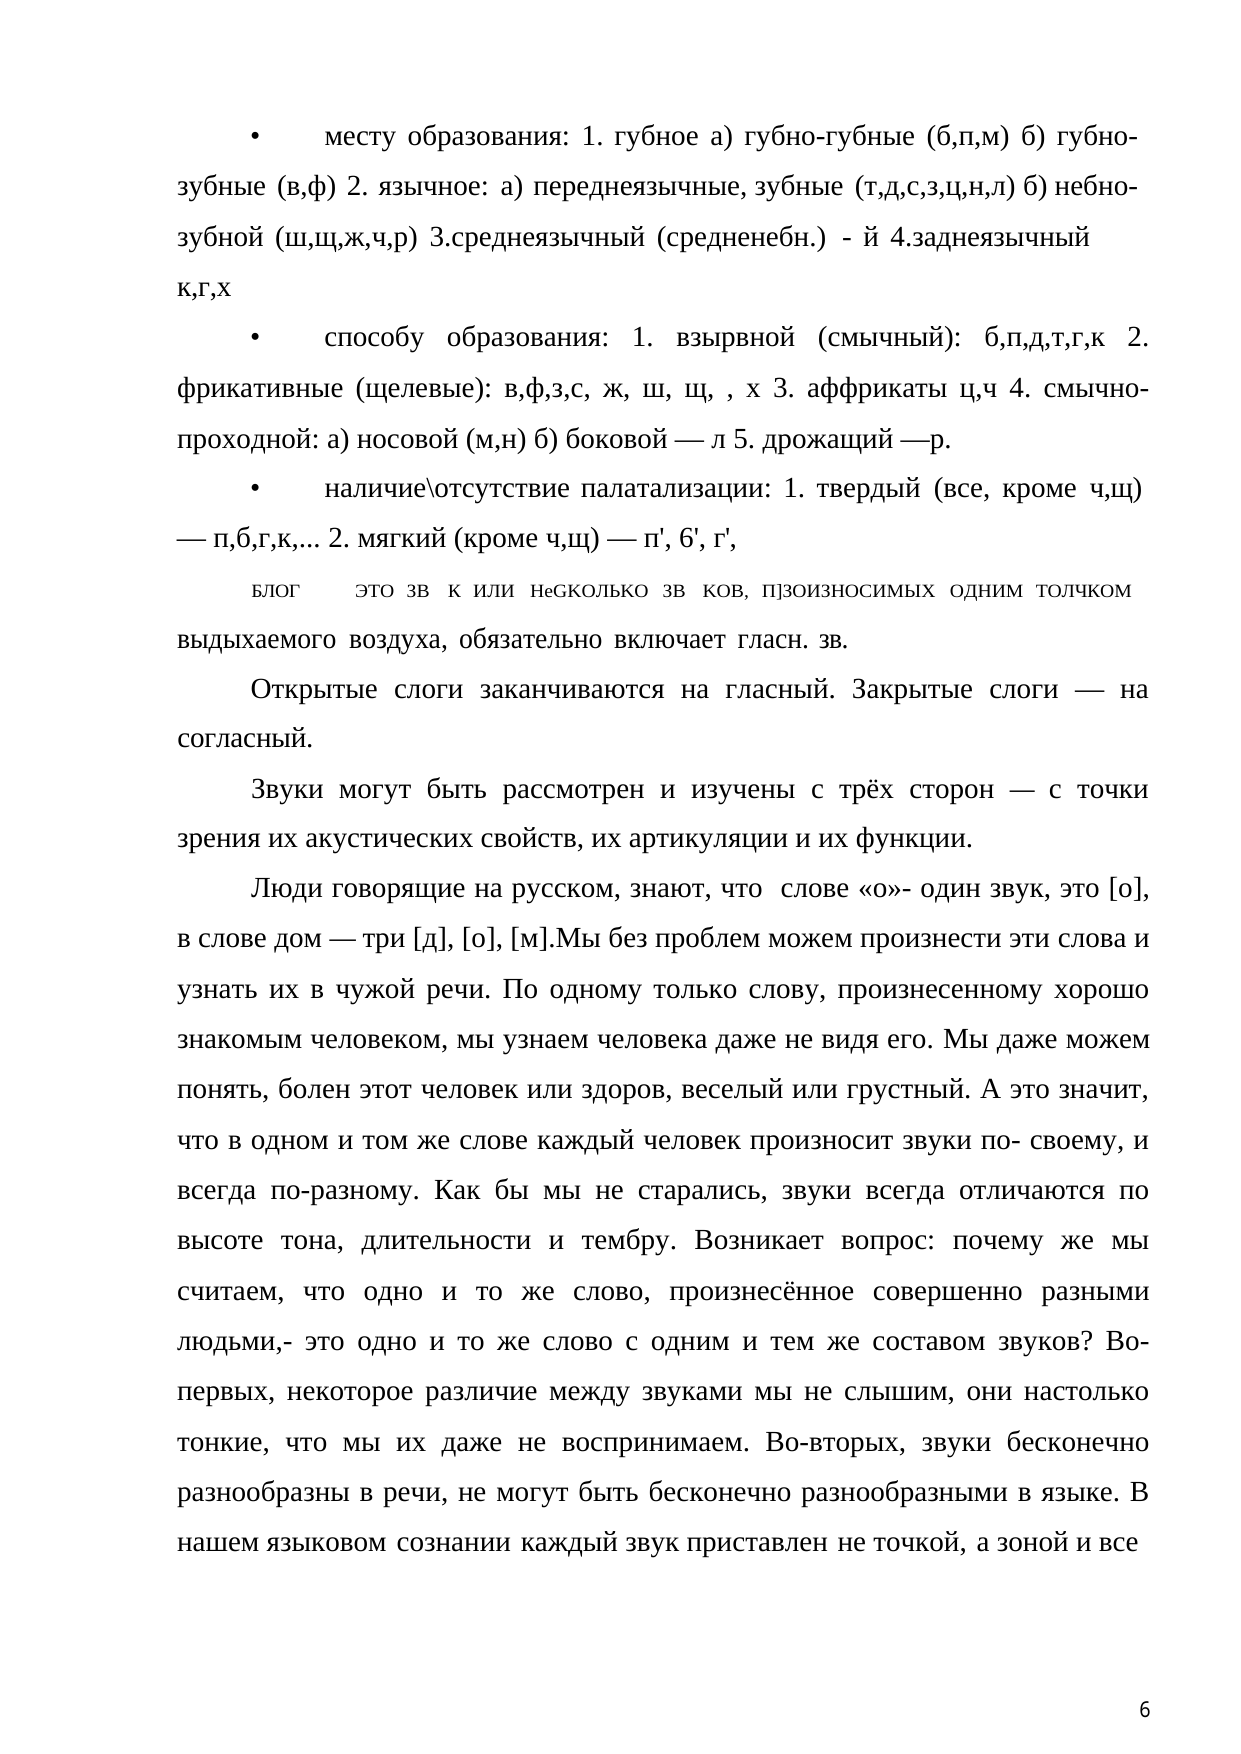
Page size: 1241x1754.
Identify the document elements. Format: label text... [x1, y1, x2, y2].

text Люди говорящие на русском, знают, что слове «о»- один звук, это [о], в слове дом — три [д], [о], [м].Мы без проблем можем произнести эти слова и узнать их в чужой речи. По одному только слову, произнесенному хорошо знакомым человеком, мы узнаем человека даже не видя его. Мы даже можем понять, болен этот человек или здоров, веселый или грустный. А это значит, что в одном и том же слове каждый человек произносит звуки по- своему, и всегда по-разному. Как бы мы не старались, звуки всегда отличаются по высоте тона, длительности и тембру. Возникает вопрос: почему же мы считаем, что одно и то же слово, произнесённое совершенно разными людьми,- это одно и то же слово с одним и тем же составом звуков? Во- первых, некоторое различие между звуками мы не слышим, они настолько тонкие, что мы их даже не воспринимаем. Во-вторых, звуки бесконечно разнообразны в речи, не могут быть бесконечно разнообразными в языке. В нашем языковом сознании каждый звук приставлен не точкой, а зоной и все [177, 870, 1150, 1558]
text Открытые слоги заканчиваются на гласный. Закрытые слоги — на согласный. [177, 671, 1150, 754]
text БЛОГ ЭТО ЗВ К ИЛИ HeGKOЛЬKO ЗВ KOB, П]ЗОИЗНОСИМЫХ ОДНИМ ТОЛЧКОМ [251, 580, 1165, 602]
list наличие\отсутствие палатализации: 1. твердый (все, кроме ч,щ) [250, 471, 1165, 504]
text Звуки могут быть рассмотрен и изучены с трёх сторон — с точки зрения их акустических свойств, их артикуляции и их функции. [177, 771, 1149, 854]
text выдыхаемого воздуха, обязательно включает гласн. зв. [177, 621, 1165, 654]
text — п,б,г,к,... 2. мягкий (кроме ч,щ) — п', 6', г', [177, 520, 1165, 554]
list месту образования: 1. губное а) губно-губные (б,п,м) б) губно- зубные (в,ф) 2. язычное: а) переднеязычные, зубные (т,д,с,з,ц,н,л) б) небно- зубной (ш,щ,ж,ч,р) 3.среднеязычный (средненебн.) - й 4.заднеязычный к,г,х [177, 118, 1150, 303]
list способу образования: 1. взырвной (смычный): б,п,д,т,г,к 2. фрикативные (щелевые): в,ф,з,с, ж, ш, щ, , х 3. аффрикаты ц,ч 4. смычно- проходной: а) носовой (м,н) б) боковой — л 5. дрожащий —р. [177, 319, 1150, 454]
